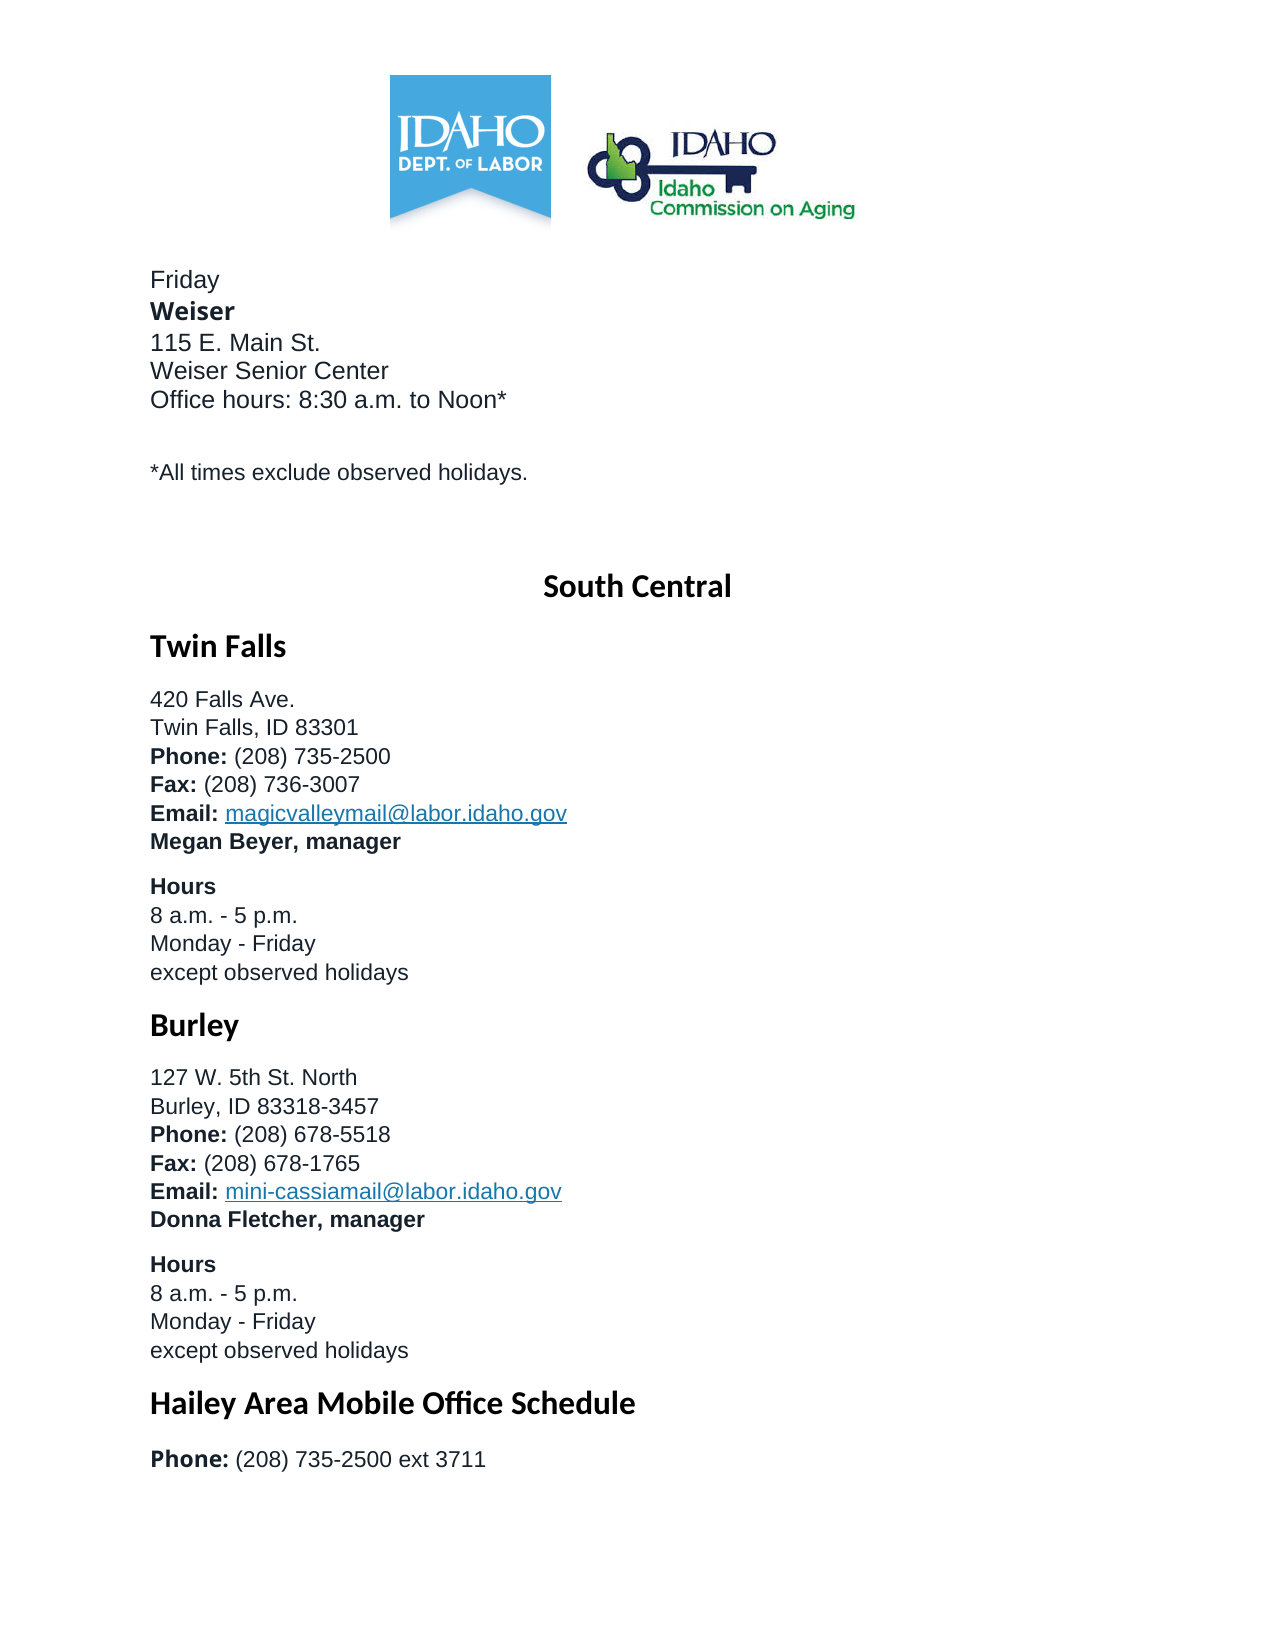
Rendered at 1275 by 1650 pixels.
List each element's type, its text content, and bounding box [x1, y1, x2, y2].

text 127 W. 5th St. North Burley, ID 83318-3457 Phone: (208) 678-5518 Fax: (208) 678-1765 Email: mini-cassiamail@labor.idaho.gov Donna Fletcher, manager [150, 1064, 1125, 1233]
text Burley [150, 1003, 1125, 1044]
text Friday [150, 265, 1125, 293]
picture [390, 75, 885, 236]
text Weiser 115 E. Main St. Weiser Senior Center Office hours: 8:30 a.m. to Noon* [150, 293, 1125, 414]
text *All times exclude observed holidays. [150, 459, 1125, 485]
text Twin Falls [150, 625, 1125, 666]
text 420 Falls Ave. Twin Falls, ID 83301 Phone: (208) 735-2500 Fax: (208) 736-3007 Email: magicvalleymail@labor.idaho.gov Megan Beyer, manager [150, 686, 1125, 854]
text South Central [150, 564, 1125, 605]
text Hours 8 a.m. - 5 p.m. Monday - Friday except observed holidays [150, 873, 1125, 985]
text Phone: (208) 735-2500 ext 3711 [150, 1442, 1125, 1474]
text Hours 8 a.m. - 5 p.m. Monday - Friday except observed holidays [150, 1251, 1125, 1363]
text Hailey Area Mobile Office Schedule [150, 1382, 1125, 1423]
